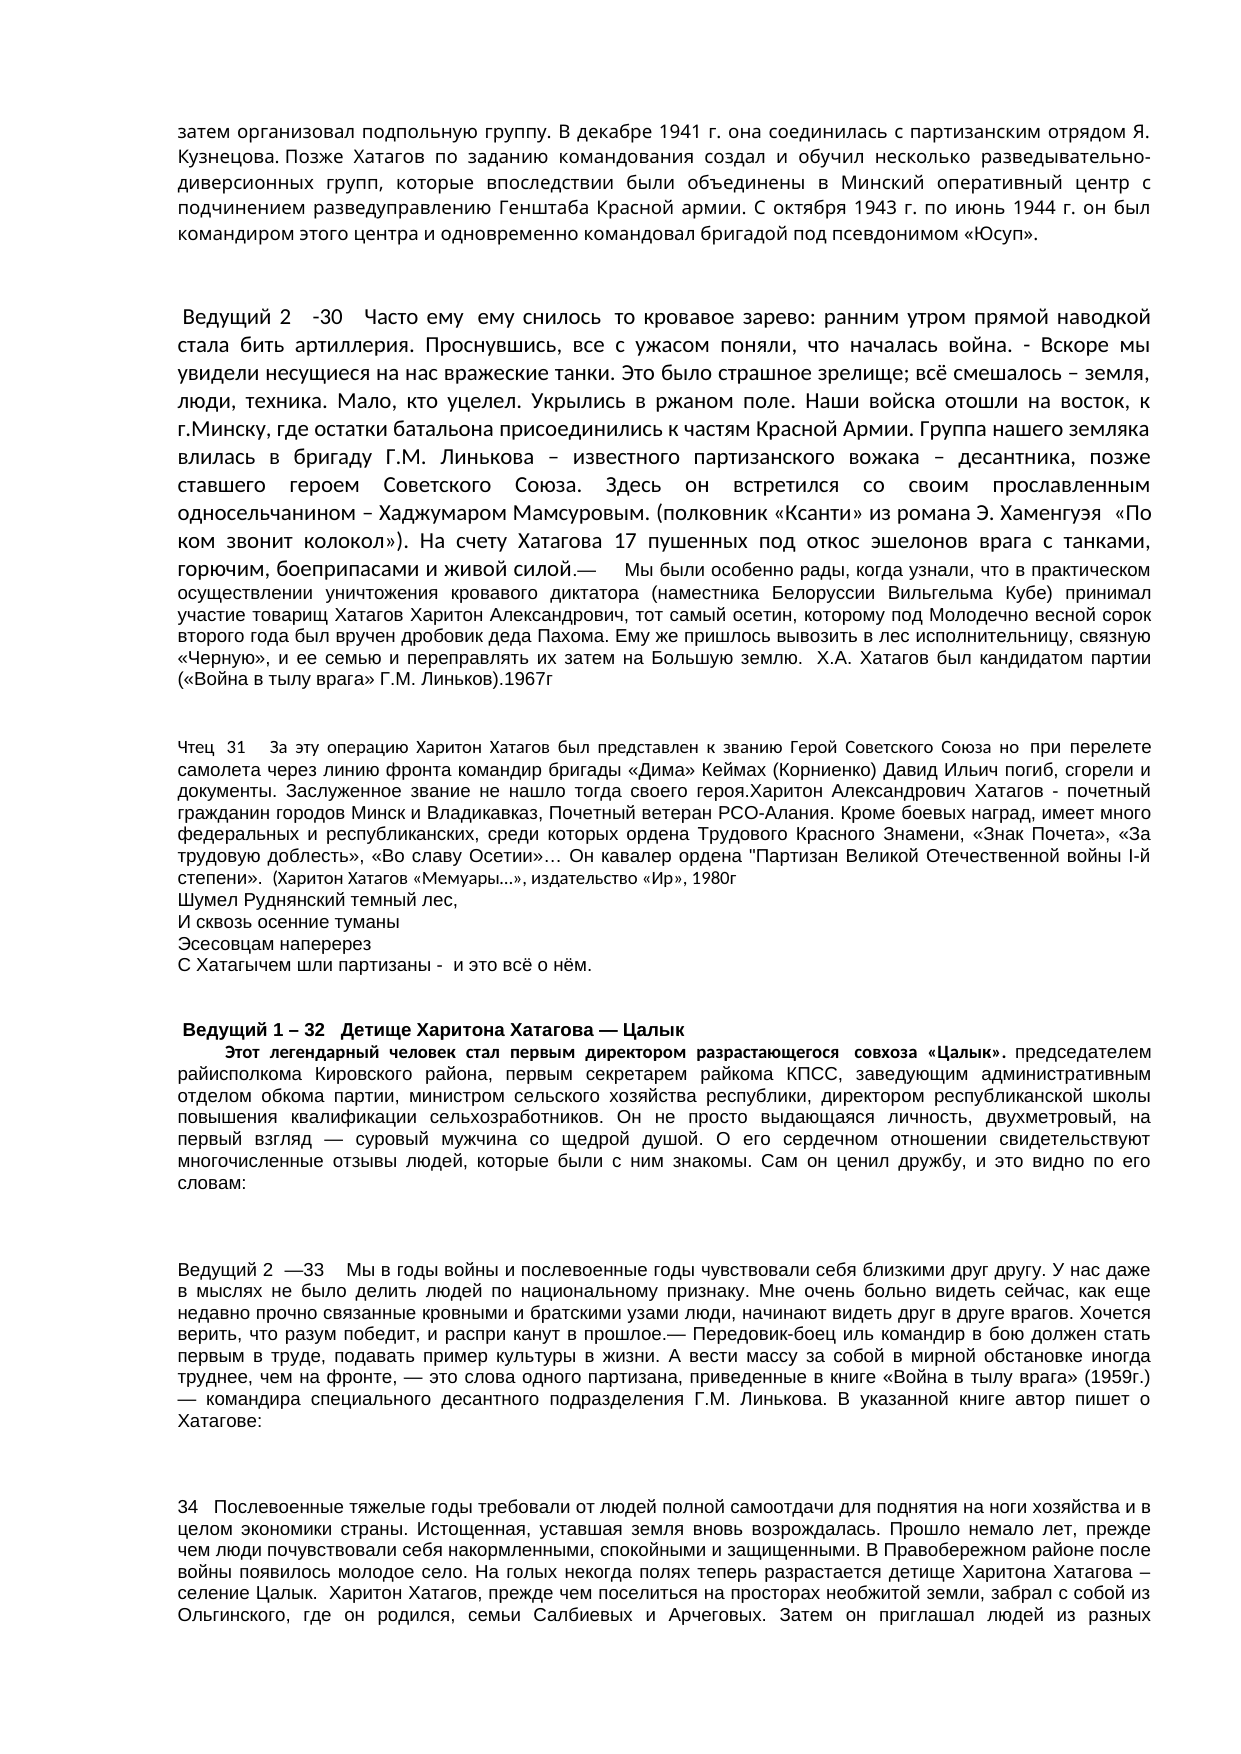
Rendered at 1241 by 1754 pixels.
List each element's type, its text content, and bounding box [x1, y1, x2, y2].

text С Хатагычем шли партизаны - и это всё о нём. [177, 954, 1152, 976]
text И сквозь осенние туманы [177, 911, 1152, 932]
text Чтец 31 За эту операцию Харитон Хатагов был представлен к званию Герой Советского Союза но при перелете самолета через линию фронта командир бригады «Дима» Кеймах (Корниенко) Давид Ильич погиб, сгорели и документы. Заслуженное звание не нашло тогда своего героя.Харитон Александрович Хатагов - почетный гражданин городов Минск и Владикавказ, Почетный ветеран РСО-Алания. Кроме боевых наград, имеет много федеральных и республиканских, среди которых ордена Трудового Красного Знамени, «Знак Почета», «За трудовую доблесть», «Во славу Осетии»… Он кавалер ордена "Партизан Великой Отечественной войны I-й степени». (Харитон Хатагов «Мемуары…», издательство «Ир», 1980г [177, 736, 1152, 889]
text Ведущий 2 —33 Мы в годы войны и послевоенные годы чувствовали себя близкими друг другу. У нас даже в мыслях не было делить людей по национальному признаку. Мне очень больно видеть сейчас, как еще недавно прочно связанные кровными и братскими узами люди, начинают видеть друг в друге врагов. Хочется верить, что разум победит, и распри канут в прошлое.— Передовик-боец иль командир в бою должен стать первым в труде, подавать пример культуры в жизни. А вести массу за собой в мирной обстановке иногда труднее, чем на фронте, — это слова одного партизана, приведенные в книге «Война в тылу врага» (1959г.) — командира специального десантного подразделения Г.М. Линькова. В указанной книге автор пишет о Хатагове: [177, 1258, 1152, 1431]
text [177, 118, 1152, 246]
text Ведущий 2 -30 Часто ему ему снилось то кровавое зарево: ранним утром прямой наводкой стала бить артиллерия. Проснувшись, все с ужасом поняли, что началась война. - Вскоре мы увидели несущиеся на нас вражеские танки. Это было страшное зрелище; всё смешалось – земля, люди, техника. Мало, кто уцелел. Укрылись в ржаном поле. Наши войска отошли на восток, к г.Минску, где остатки батальона присоединились к частям Красной Армии. Группа нашего земляка влилась в бригаду Г.М. Линькова – известного партизанского вожака – десантника, позже ставшего героем Советского Союза. Здесь он встретился со своим прославленным односельчанином – Хаджумаром Мамсуровым. (полковник «Ксанти» из романа Э. Хаменгуэя «По ком звонит колокол»). На счету Хатагова 17 пушенных под откос эшелонов врага с танками, горючим, боеприпасами и живой силой.— Мы были особенно рады, когда узнали, что в практическом осуществлении уничтожения кровавого диктатора (наместника Белоруссии Вильгельма Кубе) принимал участие товарищ Хатагов Харитон Александрович, тот самый осетин, которому под Молодечно весной сорок второго года был вручен дробовик деда Пахома. Ему же пришлось вывозить в лес исполнительницу, связную «Черную», и ее семью и переправлять их затем на Большую землю. Х.А. Хатагов был кандидатом партии («Война в тылу врага» Г.М. Линьков).1967г [177, 302, 1152, 690]
text Этот легендарный человек стал первым директором разрастающегося совхоза «Цалык». председателем райисполкома Кировского района, первым секретарем райкома КПСС, заведующим административным отделом обкома партии, министром сельского хозяйства республики, директором республиканской школы повышения квалификации сельхозработников. Он не просто выдающаяся личность, двухметровый, на первый взгляд — суровый мужчина со щедрой душой. О его сердечном отношении свидетельствуют многочисленные отзывы людей, которые были с ним знакомы. Сам он ценил дружбу, и это видно по его словам: [177, 1040, 1152, 1194]
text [177, 1496, 1152, 1625]
text Ведущий 1 – 32 Детище Харитона Хатагова — Цалык [177, 1019, 1152, 1040]
text Эсесовцам наперерез [177, 932, 1152, 954]
text Шумел Руднянский темный лес, [177, 889, 1152, 911]
